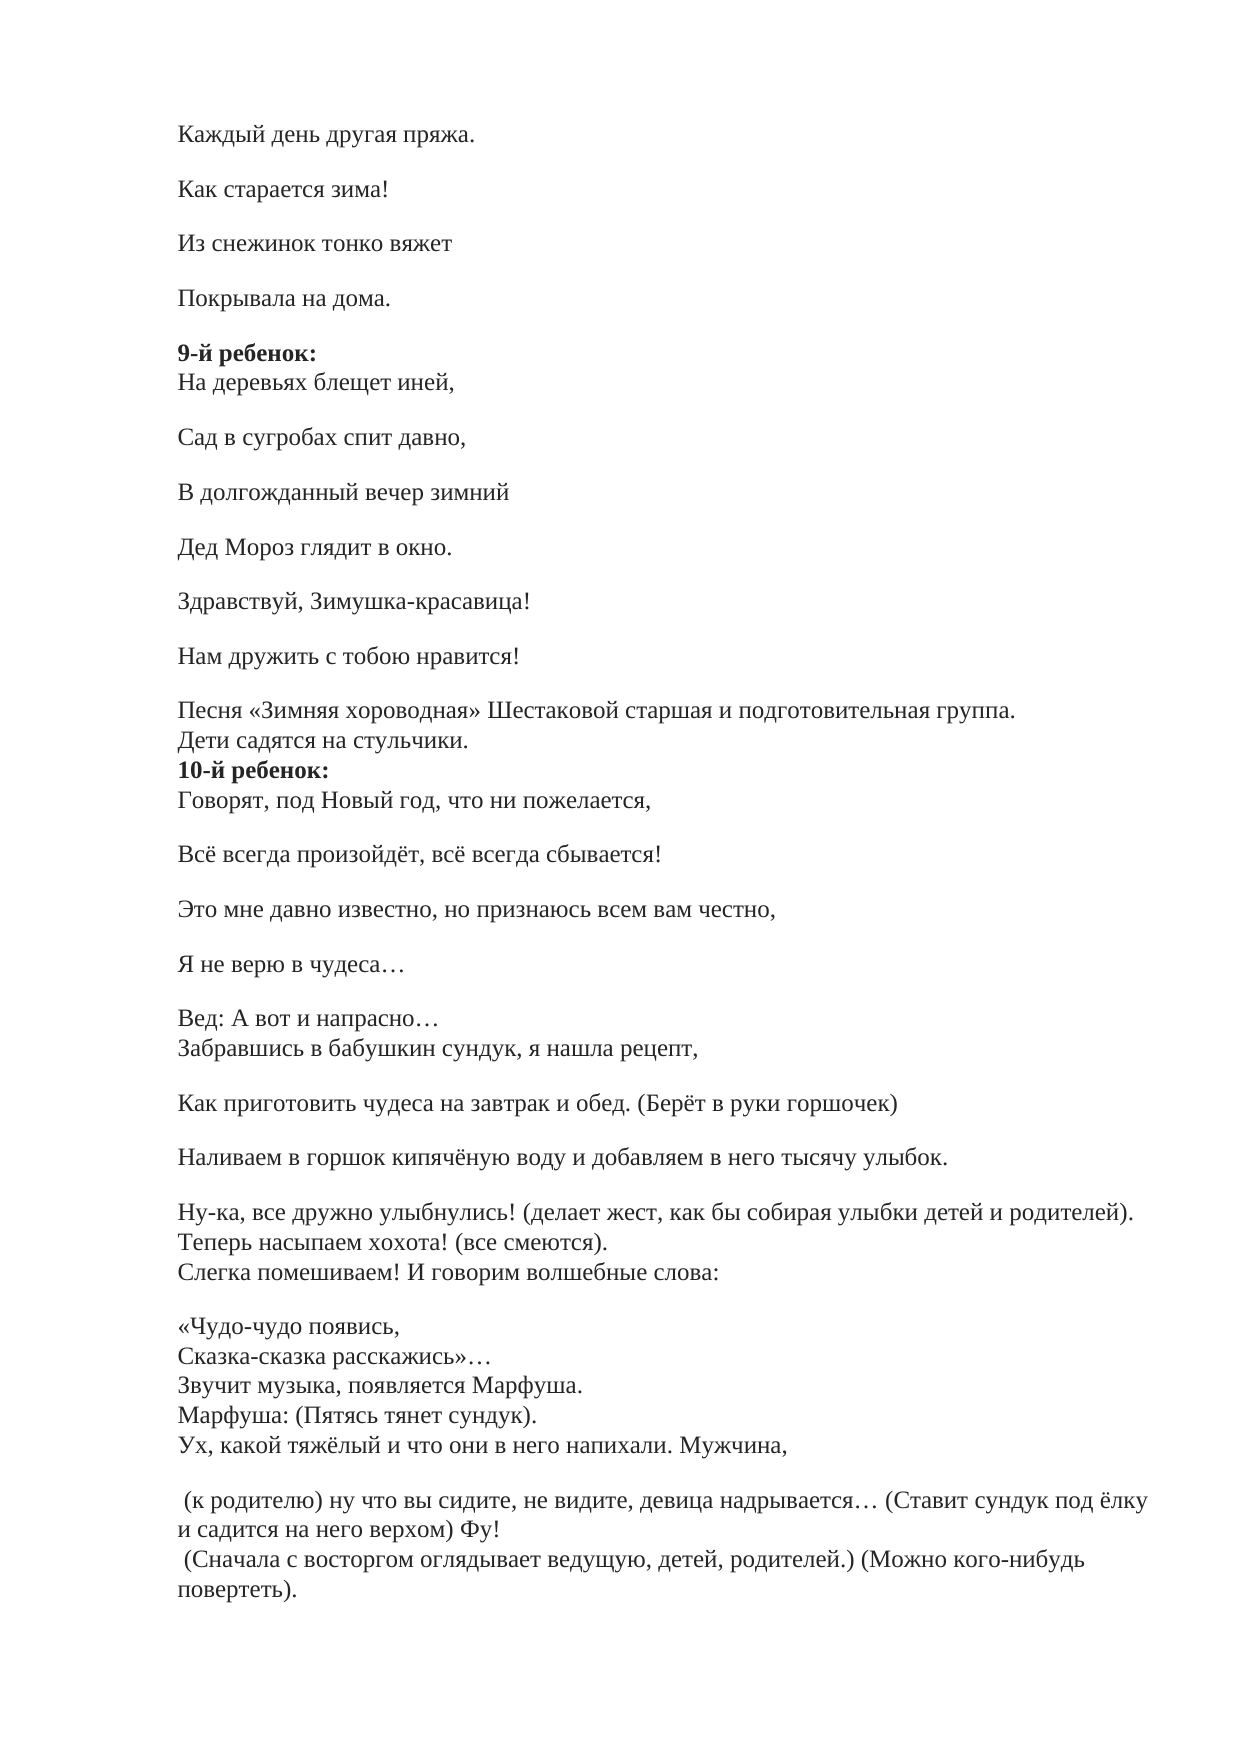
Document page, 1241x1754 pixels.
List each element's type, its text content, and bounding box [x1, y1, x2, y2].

text (к родителю) ну что вы сидите, не видите, девица надрывается… (Ставит сундук под ёлку и садится на него верхом) Фу! [177, 1484, 1152, 1543]
text Это мне давно известно, но признаюсь всем вам честно, [177, 893, 1152, 923]
text 10-й ребенок: [177, 754, 1152, 784]
text Каждый день другая пряжа. [177, 118, 1152, 148]
text Я не верю в чудеса… [177, 948, 1152, 977]
text Ух, какой тяжёлый и что они в него напихали. Мужчина, [177, 1429, 1152, 1459]
text Дед Мороз глядит в окно. [177, 531, 1152, 560]
text На деревьях блещет иней, [177, 367, 1152, 396]
text Как приготовить чудеса на завтрак и обед. (Берёт в руки горшочек) [177, 1087, 1152, 1117]
text Всё всегда произойдёт, всё всегда сбывается! [177, 838, 1152, 868]
text Забравшись в бабушкин сундук, я нашла рецепт, [177, 1032, 1152, 1062]
text Вед: А вот и напрасно… [177, 1002, 1152, 1032]
text Здравствуй, Зимушка-красавица! [177, 585, 1152, 615]
text Марфуша: (Пятясь тянет сундук). [177, 1399, 1152, 1429]
text Покрывала на дома. [177, 282, 1152, 312]
text Нам дружить с тобою нравится! [177, 640, 1152, 670]
text 9-й ребенок: [177, 337, 1152, 367]
text Наливаем в горшок кипячёную воду и добавляем в него тысячу улыбок. [177, 1142, 1152, 1171]
text Из снежинок тонко вяжет [177, 227, 1152, 257]
text Теперь насыпаем хохота! (все смеются). [177, 1226, 1152, 1256]
text (Сначала с восторгом оглядывает ведущую, детей, родителей.) (Можно кого-нибудь повертеть). [177, 1543, 1152, 1602]
text Сказка-сказка расскажись»… [177, 1340, 1152, 1370]
text Дети садятся на стульчики. [177, 724, 1152, 754]
text «Чудо-чудо появись, [177, 1310, 1152, 1340]
text Сад в сугробах спит давно, [177, 421, 1152, 451]
text Говорят, под Новый год, что ни пожелается, [177, 784, 1152, 813]
text В долгожданный вечер зимний [177, 476, 1152, 506]
text Слегка помешиваем! И говорим волшебные слова: [177, 1256, 1152, 1285]
text Ну-ка, все дружно улыбнулись! (делает жест, как бы собирая улыбки детей и родителей). [177, 1196, 1152, 1226]
text Песня «Зимняя хороводная» Шестаковой старшая и подготовительная группа. [177, 695, 1152, 724]
text Звучит музыка, появляется Марфуша. [177, 1370, 1152, 1399]
text Как старается зима! [177, 173, 1152, 202]
